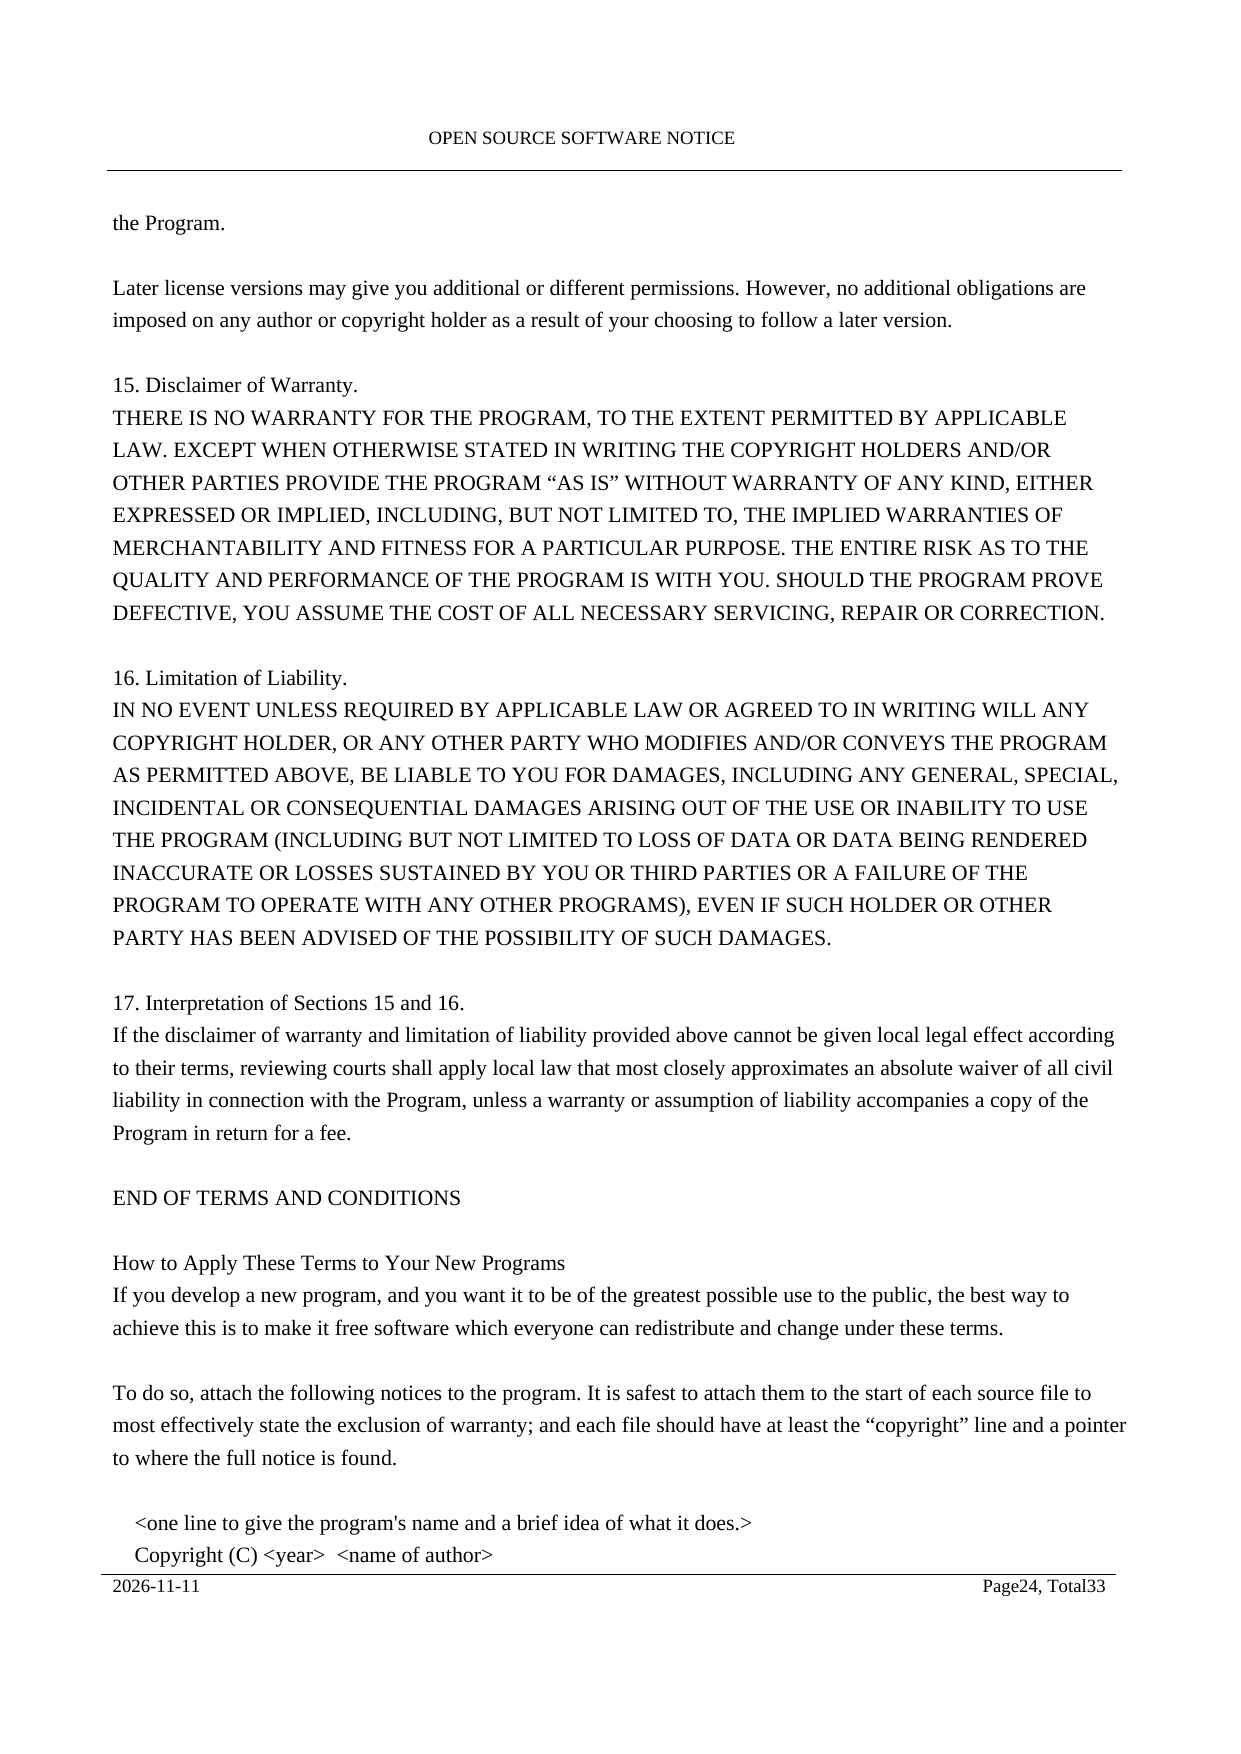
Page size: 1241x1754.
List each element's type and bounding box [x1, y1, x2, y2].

text [112, 206, 1128, 1571]
